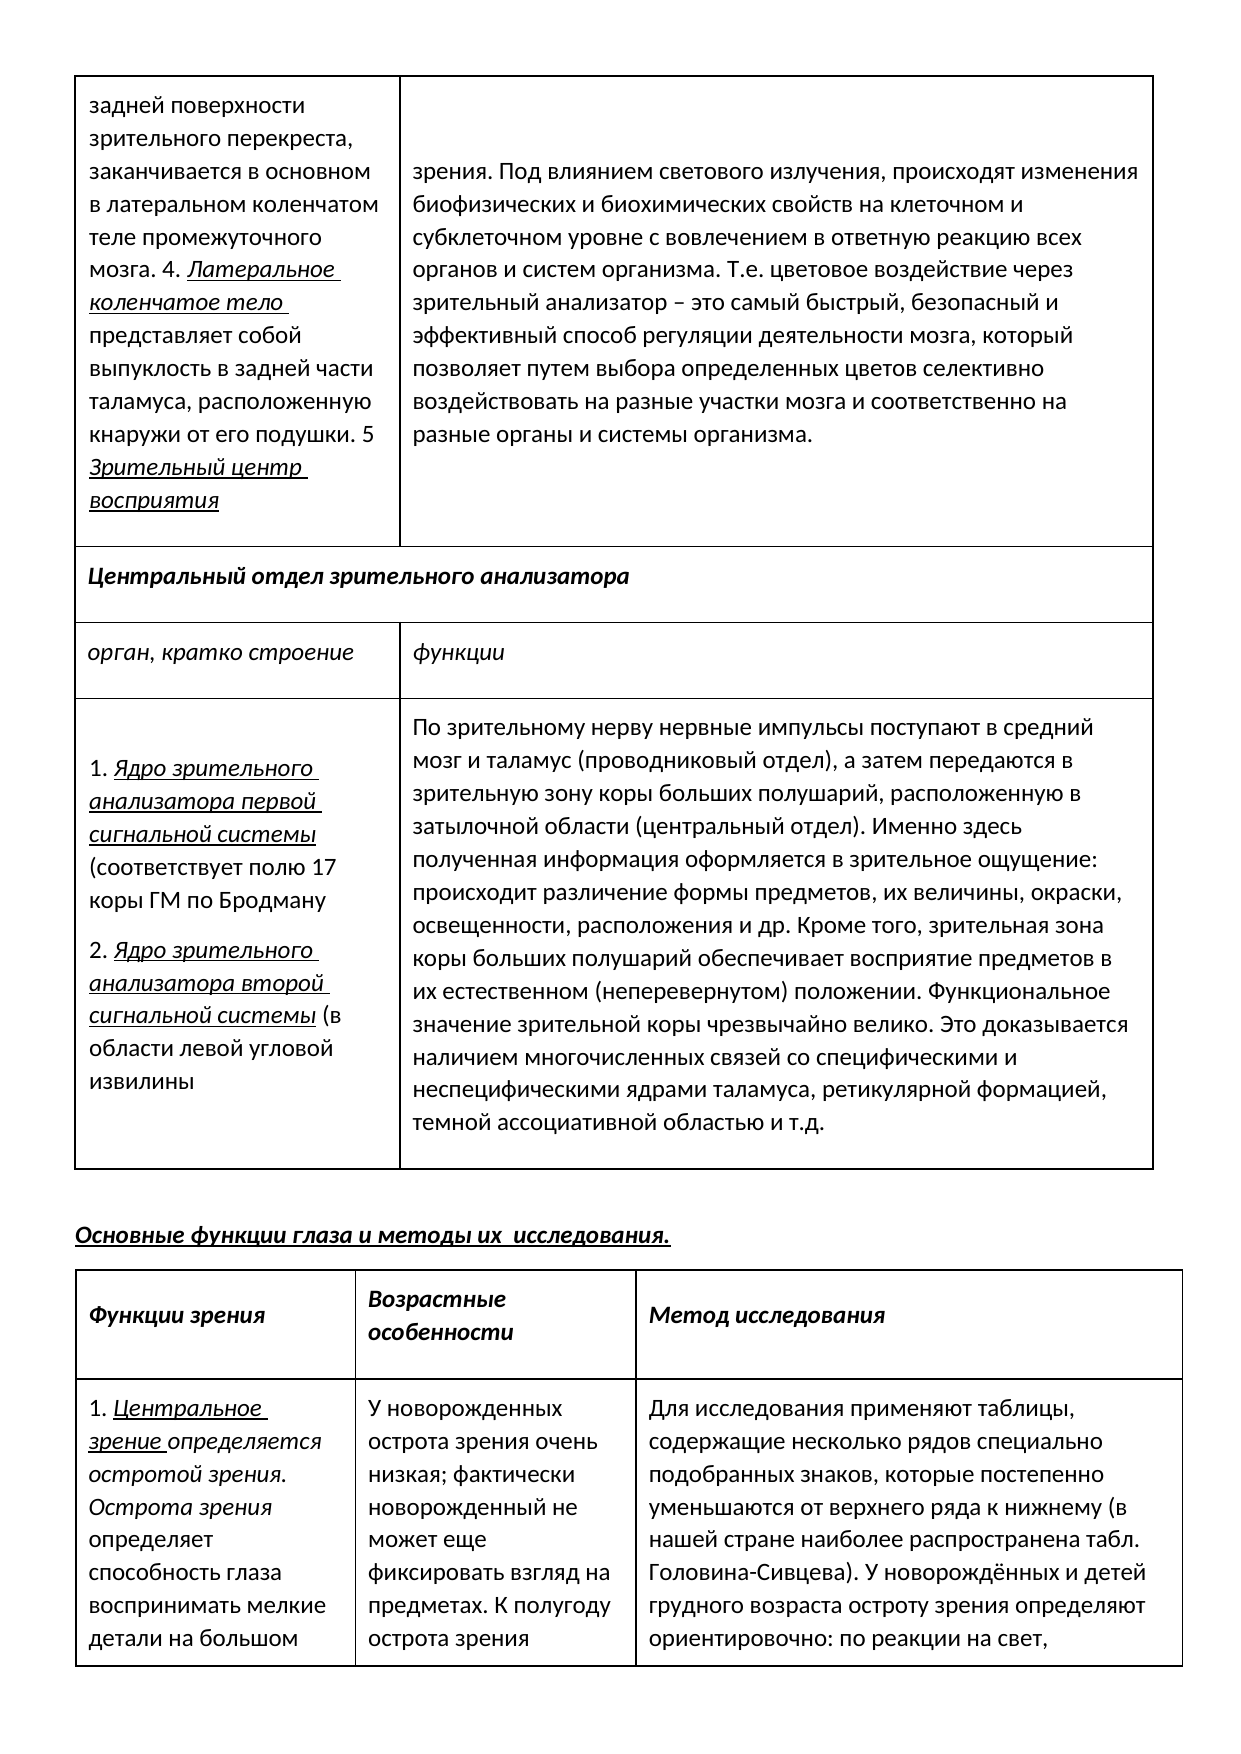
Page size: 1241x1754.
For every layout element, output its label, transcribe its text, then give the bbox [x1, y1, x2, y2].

table_header Метод исследования [637, 1271, 1182, 1378]
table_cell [637, 1380, 1182, 1665]
table_header Функции зрения [77, 1271, 355, 1378]
table_header Возрастные особенности [356, 1271, 635, 1378]
table_cell 1. Ядро зрительного анализатора первой сигнальной системы (соответствует полю 17 коры ГМ по Бродману 2. Ядро зрительного анализатора второй сигнальной системы (в области левой угловой извилины [76, 699, 399, 1168]
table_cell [77, 1380, 355, 1665]
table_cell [356, 1380, 635, 1665]
table_cell Центральный отдел зрительного анализатора [76, 547, 1152, 622]
table_cell функции [401, 623, 1152, 697]
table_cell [401, 77, 1152, 546]
text Основные функции глаза и методы их исследования. [75, 1219, 1165, 1250]
table_cell орган, кратко строение [76, 623, 399, 697]
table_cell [76, 77, 399, 546]
table_cell По зрительному нерву нервные импульсы поступают в средний мозг и таламус (проводниковый отдел), а затем передаются в зрительную зону коры больших полушарий, расположенную в затылочной области (центральный отдел). Именно здесь полученная информация оформляется в зрительное ощущение: происходит различение формы предметов, их величины, окраски, освещенности, расположения и др. Кроме того, зрительная зона коры больших полушарий обеспечивает восприятие предметов в их естественном (неперевернутом) положении. Функциональное значение зрительной коры чрезвычайно велико. Это доказывается наличием многочисленных связей со специфическими и неспецифическими ядрами таламуса, ретикулярной формацией, темной ассоциативной областью и т.д. [401, 699, 1152, 1168]
